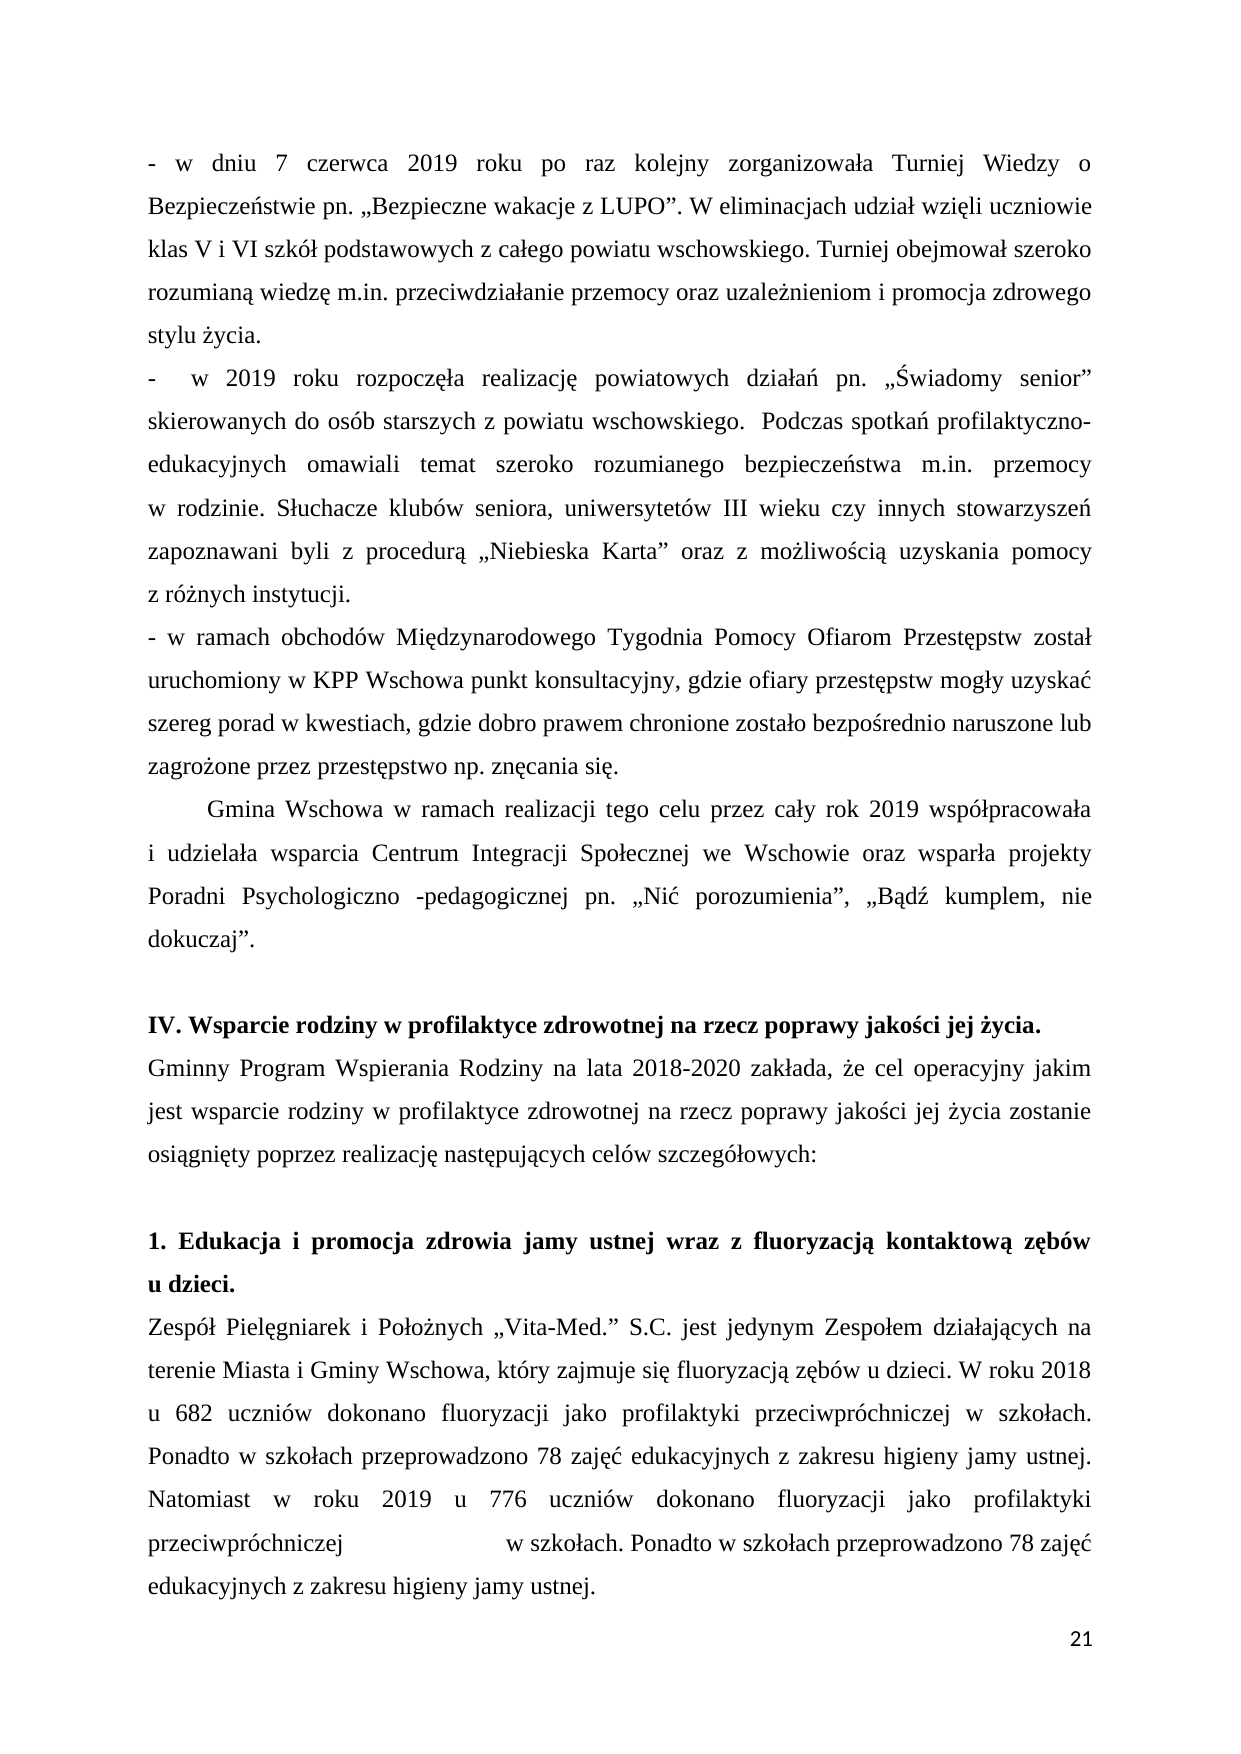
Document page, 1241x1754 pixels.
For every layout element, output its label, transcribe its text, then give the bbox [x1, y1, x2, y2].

text - w dniu 7 czerwca 2019 roku po raz kolejny zorganizowała Turniej Wiedzy o Bezpieczeństwie pn. „Bezpieczne wakacje z LUPO”. W eliminacjach udział wzięli uczniowie klas V i VI szkół podstawowych z całego powiatu wschowskiego. Turniej obejmował szeroko rozumianą wiedzę m.in. przeciwdziałanie przemocy oraz uzależnieniom i promocja zdrowego stylu życia. [148, 148, 1093, 349]
text IV. Wsparcie rodziny w profilaktyce zdrowotnej na rzecz poprawy jakości jej życia. [148, 1010, 1093, 1039]
text - w 2019 roku rozpoczęła realizację powiatowych działań pn. „Świadomy senior” skierowanych do osób starszych z powiatu wschowskiego. Podczas spotkań profilaktyczno-edukacyjnych omawiali temat szeroko rozumianego bezpieczeństwa m.in. przemocy w rodzinie. Słuchacze klubów seniora, uniwersytetów III wieku czy innych stowarzyszeń zapoznawani byli z procedurą „Niebieska Karta” oraz z możliwością uzyskania pomocy z różnych instytucji. [148, 363, 1093, 608]
text Gmina Wschowa w ramach realizacji tego celu przez cały rok 2019 współpracowała i udzielała wsparcia Centrum Integracji Społecznej we Wschowie oraz wsparła projekty Poradni Psychologiczno -pedagogicznej pn. „Nić porozumienia”, „Bądź kumplem, nie dokuczaj”. [148, 794, 1093, 953]
text Gminny Program Wspierania Rodziny na lata 2018-2020 zakłada, że cel operacyjny jakim jest wsparcie rodziny w profilaktyce zdrowotnej na rzecz poprawy jakości jej życia zostanie osiągnięty poprzez realizację następujących celów szczegółowych: [148, 1053, 1093, 1168]
text Zespół Pielęgniarek i Położnych „Vita-Med.” S.C. jest jedynym Zespołem działających na terenie Miasta i Gminy Wschowa, który zajmuje się fluoryzacją zębów u dzieci. W roku 2018 u 682 uczniów dokonano fluoryzacji jako profilaktyki przeciwpróchniczej w szkołach. Ponadto w szkołach przeprowadzono 78 zajęć edukacyjnych z zakresu higieny jamy ustnej. Natomiast w roku 2019 u 776 uczniów dokonano fluoryzacji jako profilaktyki przeciwpróchniczej w szkołach. Ponadto w szkołach przeprowadzono 78 zajęć edukacyjnych z zakresu higieny jamy ustnej. [148, 1312, 1093, 1599]
text 1. Edukacja i promocja zdrowia jamy ustnej wraz z fluoryzacją kontaktową zębów u dzieci. [148, 1226, 1093, 1298]
text - w ramach obchodów Międzynarodowego Tygodnia Pomocy Ofiarom Przestępstw został uruchomiony w KPP Wschowa punkt konsultacyjny, gdzie ofiary przestępstw mogły uzyskać szereg porad w kwestiach, gdzie dobro prawem chronione zostało bezpośrednio naruszone lub zagrożone przez przestępstwo np. znęcania się. [148, 622, 1093, 780]
